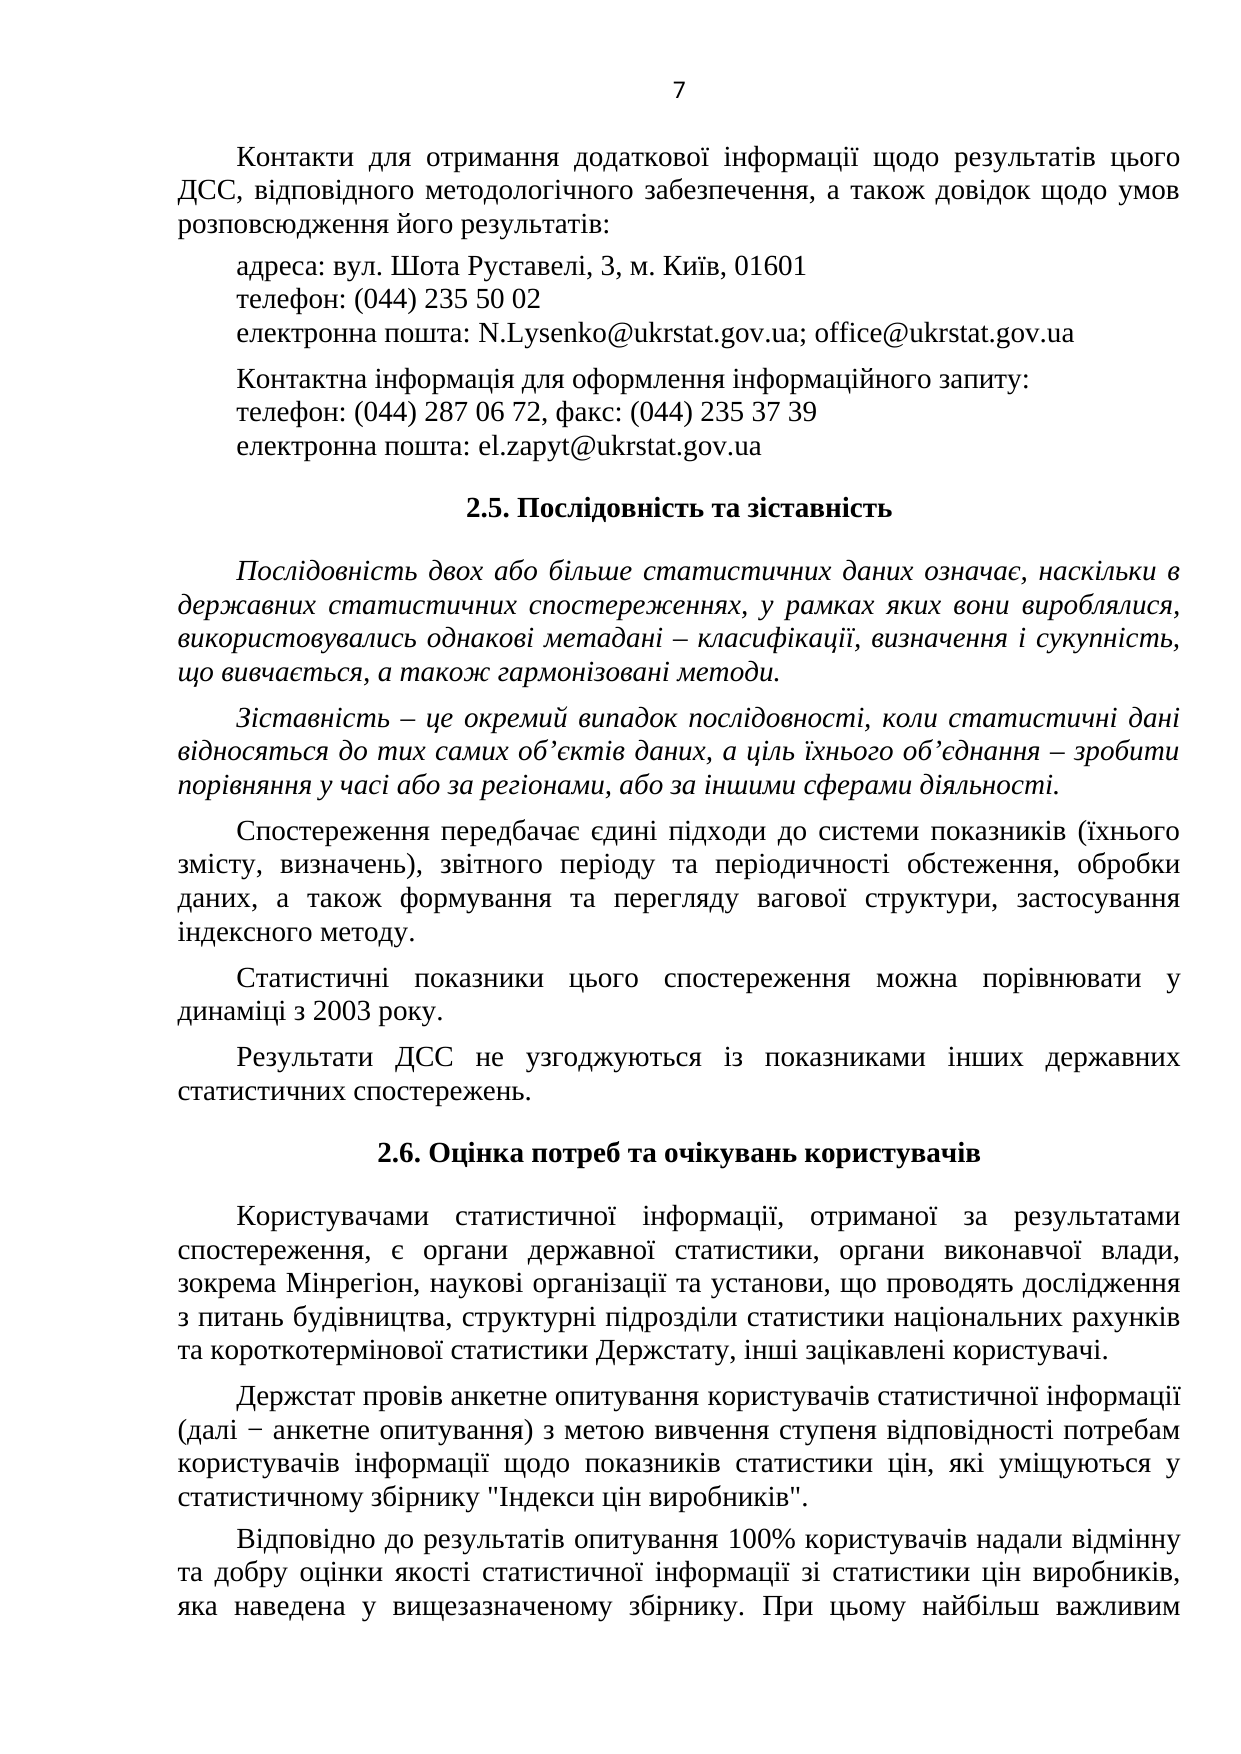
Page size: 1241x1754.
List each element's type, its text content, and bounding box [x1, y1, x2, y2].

text Зіставність – це окремий випадок послідовності, коли статистичні дані відносяться до тих самих об’єктів даних, а ціль їхнього об’єднання – зробити порівняння у часі або за регіонами, або за іншими сферами діяльності. [177, 700, 1181, 801]
text телефон: (044) 235 50 02 [177, 281, 1181, 315]
text Спостереження передбачає єдині підходи до системи показників (їхнього змісту, визначень), звітного періоду та періодичності обстеження, обробки даних, а також формування та перегляду вагової структури, застосування індексного методу. [177, 813, 1181, 947]
text адреса: вул. Шота Руставелі, 3, м. Київ, 01601 [177, 248, 1181, 281]
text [177, 1521, 1181, 1622]
text Послідовність двох або більше статистичних даних означає, наскільки в державних статистичних спостереженнях, у рамках яких вони вироблялися, використовувались однакові метадані – класифікації, визначення і сукупність, що вивчається, а також гармонізовані методи. [177, 553, 1181, 687]
text електронна пошта: N.Lysenko@ukrstat.gov.ua; office@ukrstat.gov.ua [177, 315, 1181, 348]
text телефон: (044) 287 06 72, факс: (044) 235 37 39 [177, 394, 1181, 428]
text Результати ДСС не узгоджуються із показниками інших державних статистичних спостережень. [177, 1039, 1181, 1106]
text Статистичні показники цього спостереження можна порівнювати у динаміці з 2003 року. [177, 960, 1181, 1027]
text Користувачами статистичної інформації, отриманої за результатами спостереження, є органи державної статистики, органи виконавчої влади, зокрема Мінрегіон, наукові організації та установи, що проводять дослідження з питань будівництва, структурні підрозділи статистики національних рахунків та короткотермінової статистики Держстату, інші зацікавлені користувачі. [177, 1198, 1181, 1366]
list Контакти для отримання додаткової інформації щодо результатів цього ДСС, відповідного методологічного забезпечення, а також довідок щодо умов розповсюдження його результатів: [177, 139, 1181, 239]
text електронна пошта: el.zapyt@ukrstat.gov.ua [177, 428, 1181, 461]
text 2.5. Послідовність та зіставність [177, 491, 1181, 524]
text Контактна інформація для оформлення інформаційного запиту: [177, 361, 1181, 394]
text Держстат провів анкетне опитування користувачів статистичної інформації (далі − анкетне опитування) з метою вивчення ступеня відповідності потребам користувачів інформації щодо показників статистики цін, які уміщуються у статистичному збірнику "Індекси цін виробників". [177, 1378, 1181, 1513]
text 2.6. Оцінка потреб та очікувань користувачів [177, 1136, 1181, 1169]
